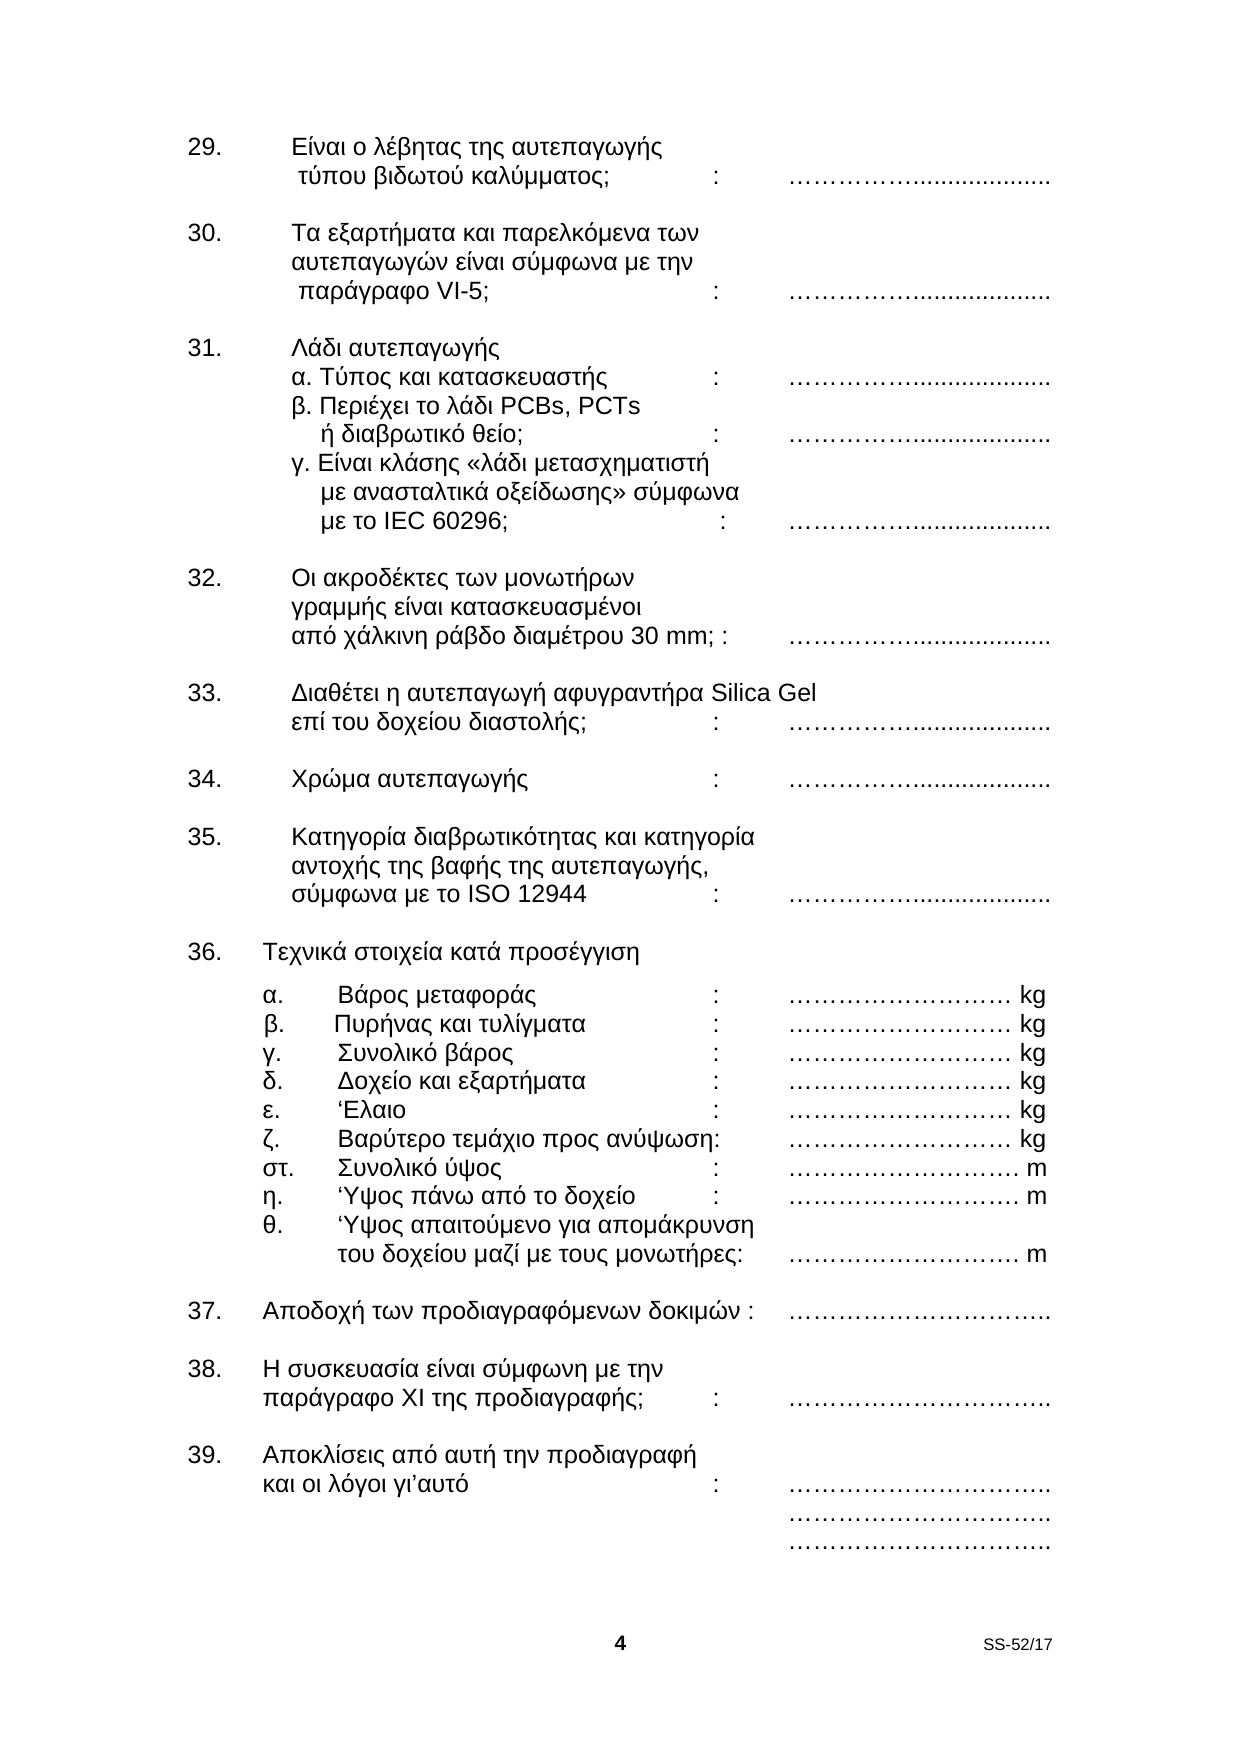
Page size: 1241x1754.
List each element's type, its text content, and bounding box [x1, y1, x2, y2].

text 30. Τα εξαρτήματα και παρελκόμενα των [187, 218, 1053, 247]
text αντοχής της βαφής της αυτεπαγωγής, [187, 851, 1053, 879]
text ζ. Βαρύτερο τεμάχιο προς ανύψωση: ……………………… kg [187, 1124, 1053, 1152]
text ε. ‘Ελαιο : ……………………… kg [187, 1095, 1053, 1124]
text παράγραφο VI-5; : …………….................... [187, 276, 1053, 304]
text με το IEC 60296; : …………….................... [291, 506, 1053, 534]
text η. ‘Υψος πάνω από το δοχείο : ………………………. m [187, 1181, 1053, 1210]
text 35. Κατηγορία διαβρωτικότητας και κατηγορία [187, 822, 1053, 851]
text β. Περιέχει το λάδι PCBs, PCTs ή διαβρωτικό θείο; : …………….................... [187, 391, 1053, 448]
text 33. Διαθέτει η αυτεπαγωγή αφυγραντήρα Silica Gel [187, 678, 1053, 707]
text δ. Δοχείο και εξαρτήματα : ……………………… kg [187, 1066, 1053, 1095]
text αυτεπαγωγών είναι σύμφωνα με την [187, 247, 1053, 276]
text και οι λόγοι γι’αυτό : ………………………….. [187, 1469, 1053, 1497]
text 36. Τεχνικά στοιχεία κατά προσέγγιση [187, 937, 1053, 966]
text στ. Συνολικό ύψος : ………………………. m [187, 1152, 1053, 1181]
text γ. Συνολικό βάρος : ……………………… kg [187, 1037, 1053, 1066]
text του δοχείου μαζί με τους μονωτήρες: ………………………. m [187, 1239, 1053, 1267]
text 34. Χρώμα αυτεπαγωγής : …………….................... [187, 764, 1053, 793]
text τύπου βιδωτού καλύμματος; : …………….................... [187, 161, 1053, 189]
text επί του δοχείου διαστολής; : …………….................... [187, 707, 1053, 736]
text 39. Αποκλίσεις από αυτή την προδιαγραφή [187, 1440, 1053, 1469]
text από χάλκινη ράβδο διαμέτρου 30 mm; : …………….................... [187, 621, 1053, 649]
text ………………………….. [187, 1497, 1053, 1526]
text 29. Είναι ο λέβητας της αυτεπαγωγής [187, 132, 1053, 161]
text γραμμής είναι κατασκευασμένοι [187, 592, 1053, 621]
text 32. Οι ακροδέκτες των μονωτήρων [187, 563, 1053, 592]
text θ. ‘Υψος απαιτούμενο για απομάκρυνση [187, 1210, 1053, 1239]
text 38. Η συσκευασία είναι σύμφωνη με την [187, 1354, 1053, 1382]
text β. Πυρήνας και τυλίγματα : ……………………… kg [187, 1009, 1053, 1037]
text α. Τύπος και κατασκευαστής : …………….................... [187, 362, 1053, 391]
text γ. Είναι κλάσης «λάδι μετασχηματιστή με ανασταλτικά οξείδωσης» σύμφωνα [187, 448, 1053, 506]
text σύμφωνα με το ISO 12944 : …………….................... [187, 879, 1053, 908]
text ………………………….. [187, 1526, 1053, 1555]
text 31. Λάδι αυτεπαγωγής [187, 333, 1053, 362]
text 37. Αποδοχή των προδιαγραφόμενων δοκιμών : ………………………….. [187, 1296, 1053, 1325]
text α. Βάρος μεταφοράς : ……………………… kg [187, 980, 1053, 1009]
text παράγραφο XI της προδιαγραφής; : ………………………….. [187, 1382, 1053, 1411]
